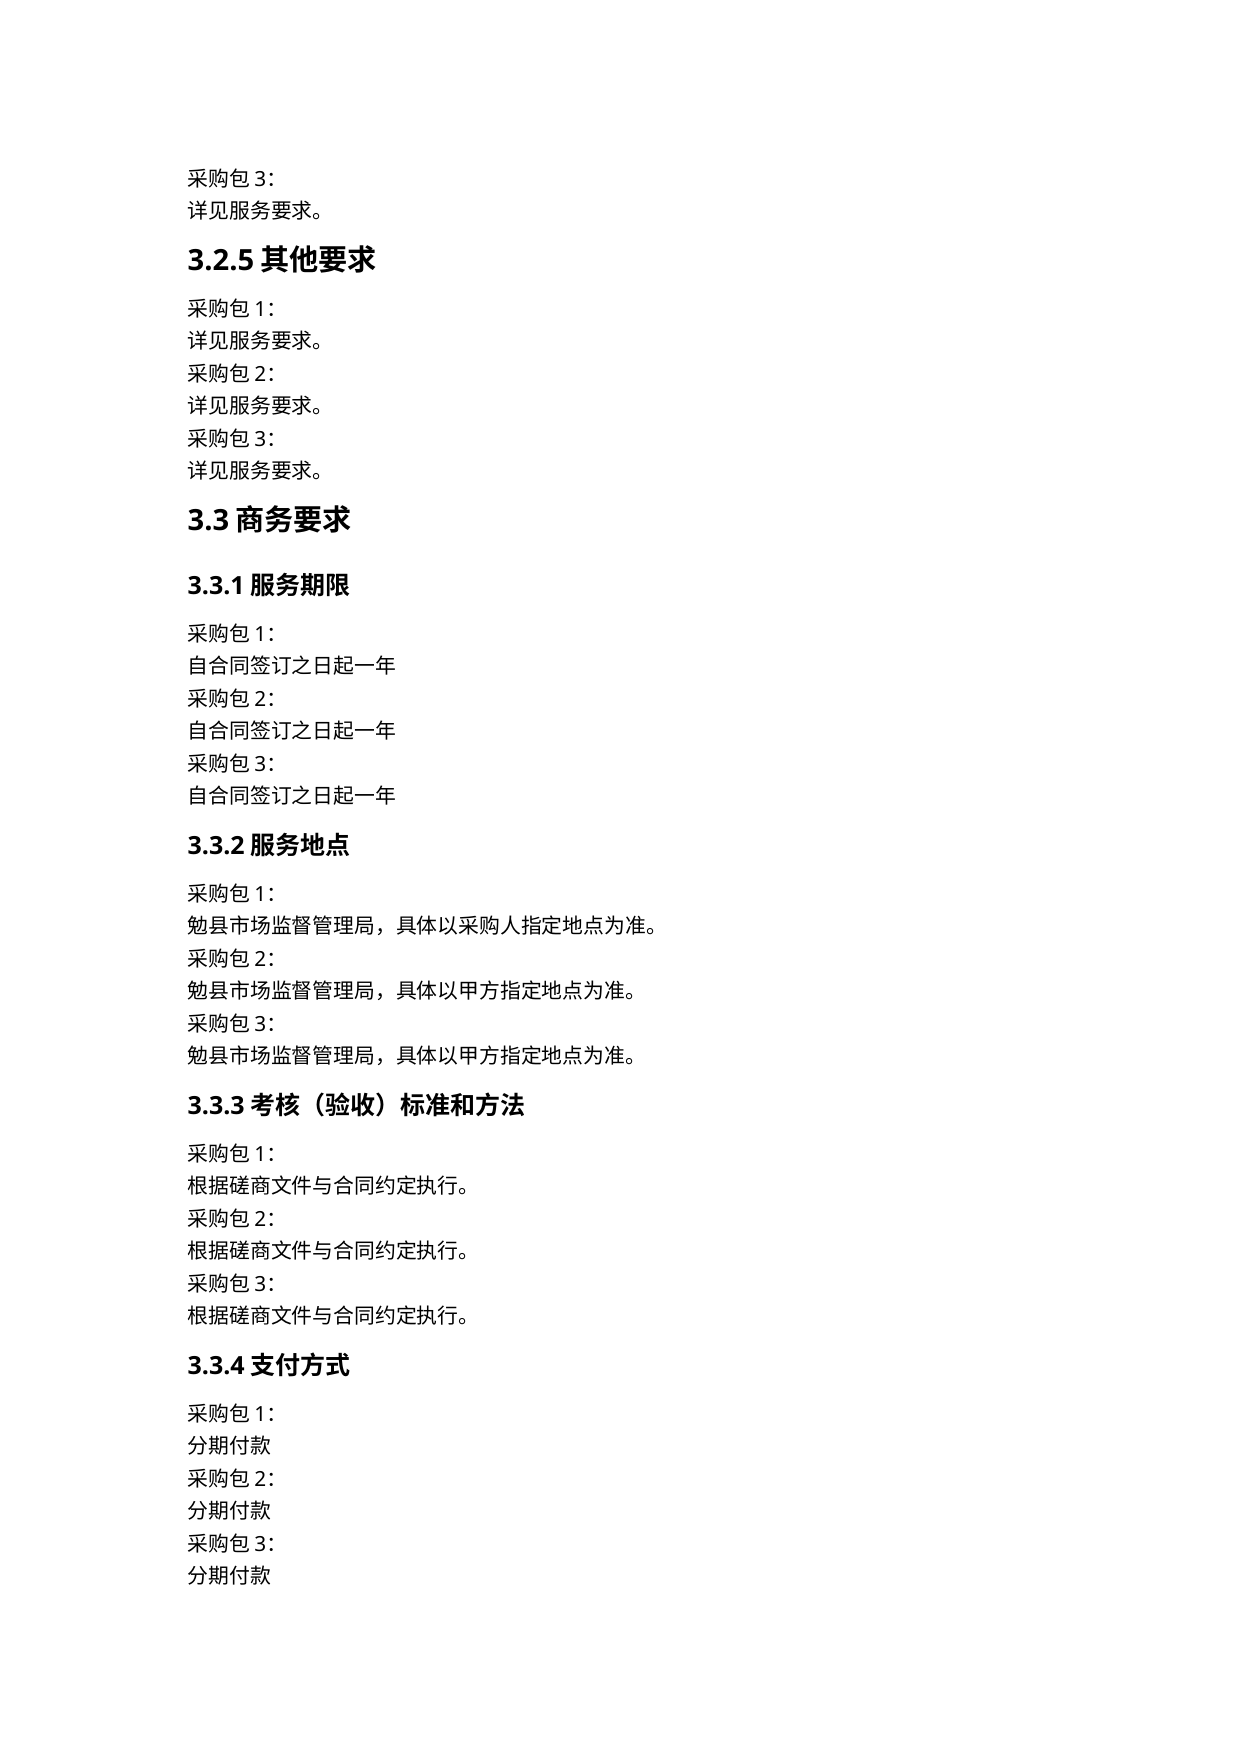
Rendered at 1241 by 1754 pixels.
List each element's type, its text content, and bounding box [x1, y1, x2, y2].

text 采购包3： [187, 162, 1053, 194]
text 采购包2： [187, 682, 1053, 714]
text 采购包3： [187, 1527, 1053, 1559]
text 3.3.2服务地点 [187, 812, 1053, 877]
text 自合同签订之日起一年 [187, 649, 1053, 682]
text 详见服务要求。 [187, 454, 1053, 487]
text 采购包2： [187, 1462, 1053, 1494]
text 采购包1： [187, 292, 1053, 324]
text 3.3.3考核（验收）标准和方法 [187, 1072, 1053, 1137]
text 3.3商务要求 [187, 487, 1053, 552]
text 分期付款 [187, 1429, 1053, 1462]
text 详见服务要求。 [187, 389, 1053, 422]
text 采购包3： [187, 747, 1053, 779]
text 采购包1： [187, 617, 1053, 649]
text 根据磋商文件与合同约定执行。 [187, 1299, 1053, 1332]
text 自合同签订之日起一年 [187, 714, 1053, 747]
text 详见服务要求。 [187, 194, 1053, 227]
text 勉县市场监督管理局，具体以甲方指定地点为准。 [187, 974, 1053, 1007]
text 3.3.4支付方式 [187, 1332, 1053, 1397]
text 采购包1： [187, 1137, 1053, 1169]
text 根据磋商文件与合同约定执行。 [187, 1234, 1053, 1267]
text 勉县市场监督管理局，具体以甲方指定地点为准。 [187, 1039, 1053, 1072]
text 采购包1： [187, 1397, 1053, 1429]
text 采购包3： [187, 1267, 1053, 1299]
text 分期付款 [187, 1559, 1053, 1592]
text 采购包3： [187, 422, 1053, 454]
text 根据磋商文件与合同约定执行。 [187, 1169, 1053, 1202]
text 3.2.5其他要求 [187, 227, 1053, 292]
text 3.3.1服务期限 [187, 552, 1053, 617]
text 采购包1： [187, 877, 1053, 909]
text 采购包3： [187, 1007, 1053, 1039]
text 采购包2： [187, 357, 1053, 389]
text 采购包2： [187, 1202, 1053, 1234]
text 采购包2： [187, 942, 1053, 974]
text 详见服务要求。 [187, 324, 1053, 357]
text 分期付款 [187, 1494, 1053, 1527]
text 勉县市场监督管理局，具体以采购人指定地点为准。 [187, 909, 1053, 942]
text 自合同签订之日起一年 [187, 779, 1053, 812]
